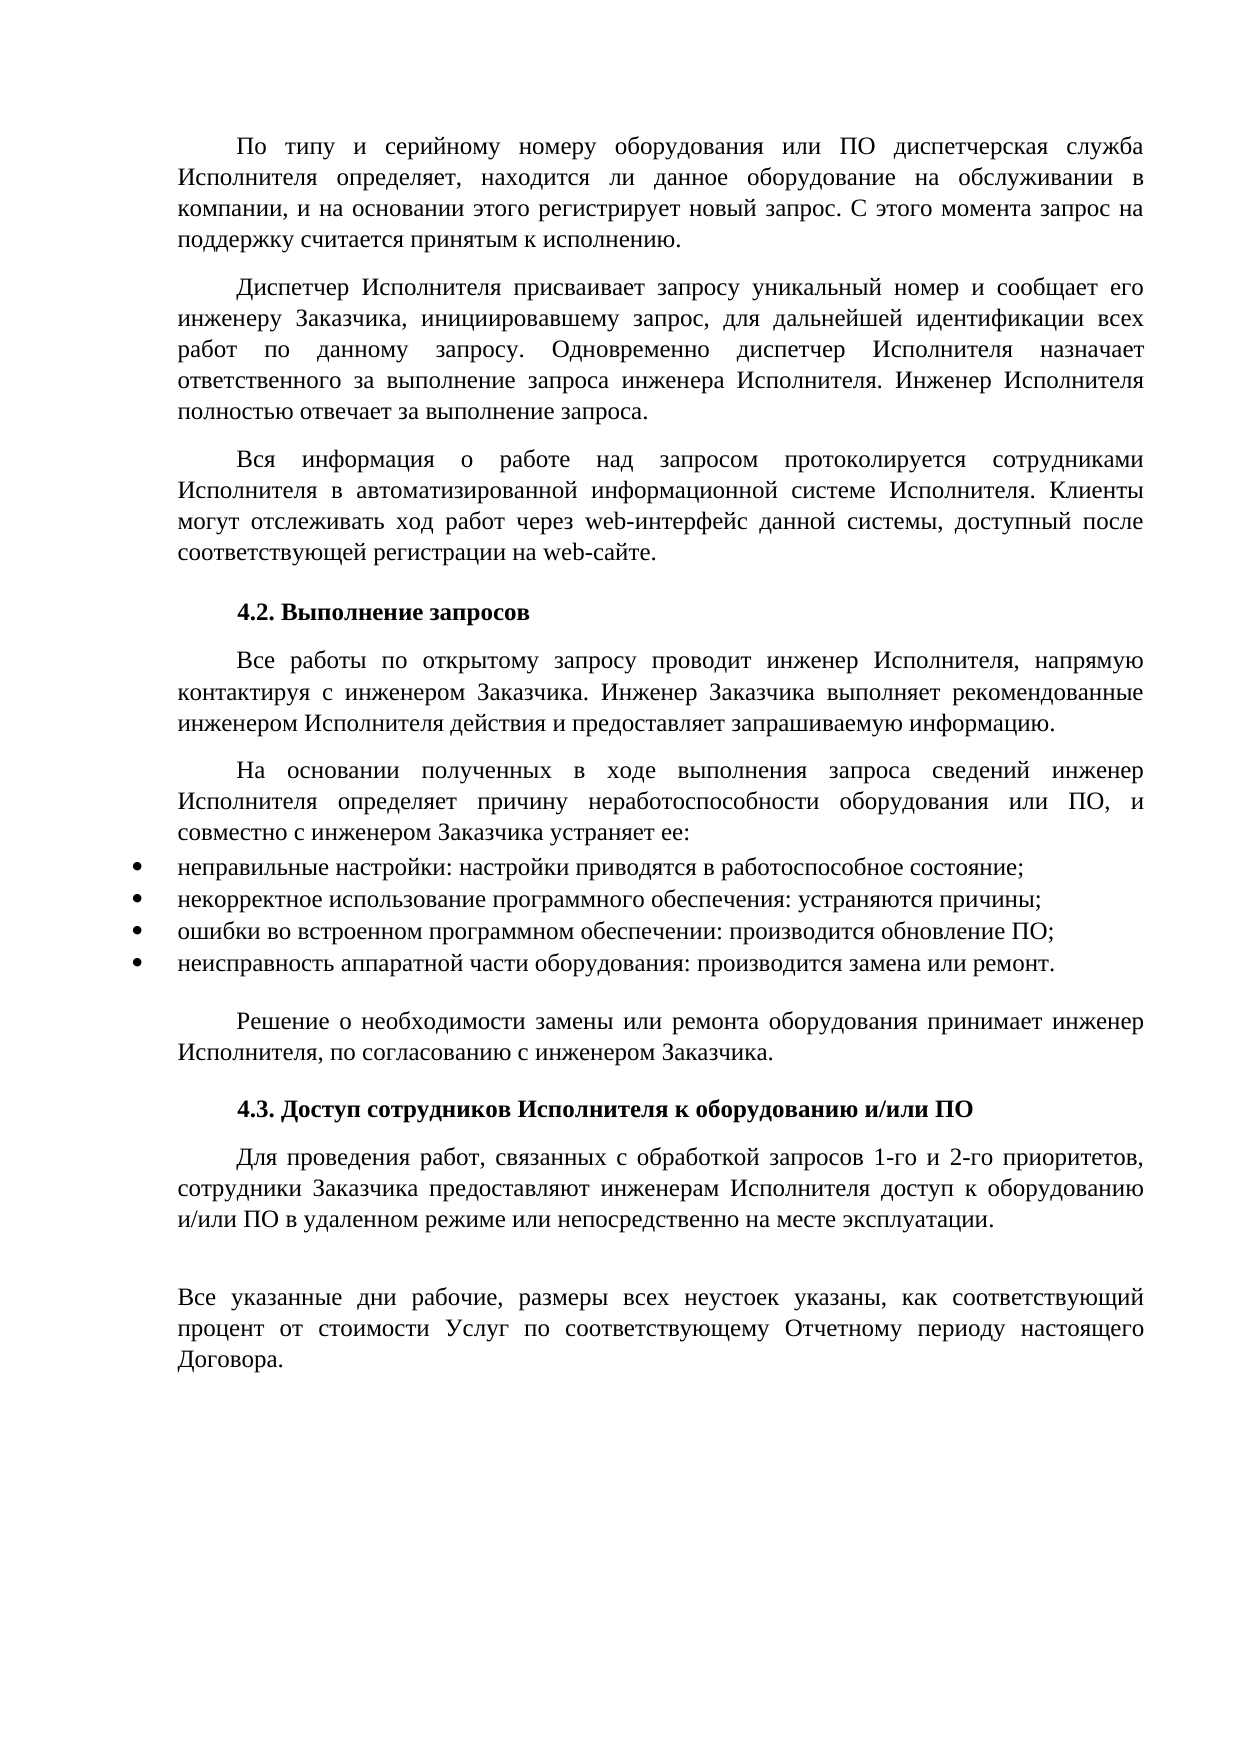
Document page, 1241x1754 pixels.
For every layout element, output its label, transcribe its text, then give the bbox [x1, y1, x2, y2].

list некорректное использование программного обеспечения: устраняются причины; [133, 884, 1145, 913]
text Все работы по открытому запросу проводит инженер Исполнителя, напрямую контактируя с инженером Заказчика. Инженер Заказчика выполняет рекомендованные инженером Исполнителя действия и предоставляет запрашиваемую информацию. [177, 646, 1145, 736]
text 4.2. Выполнение запросов [177, 597, 1145, 626]
list ошибки во встроенном программном обеспечении: производится обновление ПО; [133, 916, 1145, 945]
text Решение о необходимости замены или ремонта оборудования принимает инженер Исполнителя, по согласованию с инженером Заказчика. [177, 1006, 1145, 1066]
text По типу и серийному номеру оборудования или ПО диспетчерская служба Исполнителя определяет, находится ли данное оборудование на обслуживании в компании, и на основании этого регистрирует новый запрос. С этого момента запрос на поддержку считается принятым к исполнению. [177, 131, 1145, 253]
list неправильные настройки: настройки приводятся в работоспособное состояние; [133, 852, 1145, 881]
text 4.3. Доступ сотрудников Исполнителя к оборудованию и/или ПО [177, 1094, 1145, 1123]
text Для проведения работ, связанных с обработкой запросов 1-го и 2-го приоритетов, сотрудники Заказчика предоставляют инженерам Исполнителя доступ к оборудованию и/или ПО в удаленном режиме или непосредственно на месте эксплуатации. [177, 1142, 1145, 1233]
text На основании полученных в ходе выполнения запроса сведений инженер Исполнителя определяет причину неработоспособности оборудования или ПО, и совместно с инженером Заказчика устраняет ее: [177, 755, 1145, 846]
text Вся информация о работе над запросом протоколируется сотрудниками Исполнителя в автоматизированной информационной системе Исполнителя. Клиенты могут отслеживать ход работ через web-интерфейс данной системы, доступный после соответствующей регистрации на web-сайте. [177, 444, 1145, 566]
text Все указанные дни рабочие, размеры всех неустоек указаны, как соответствующий процент от стоимости Услуг по соответствующему Отчетному периоду настоящего Договора. [177, 1282, 1145, 1373]
text Диспетчер Исполнителя присваивает запросу уникальный номер и сообщает его инженеру Заказчика, инициировавшему запрос, для дальнейшей идентификации всех работ по данному запросу. Одновременно диспетчер Исполнителя назначает ответственного за выполнение запроса инженера Исполнителя. Инженер Исполнителя полностью отвечает за выполнение запроса. [177, 272, 1145, 425]
list неисправность аппаратной части оборудования: производится замена или ремонт. [133, 948, 1145, 977]
